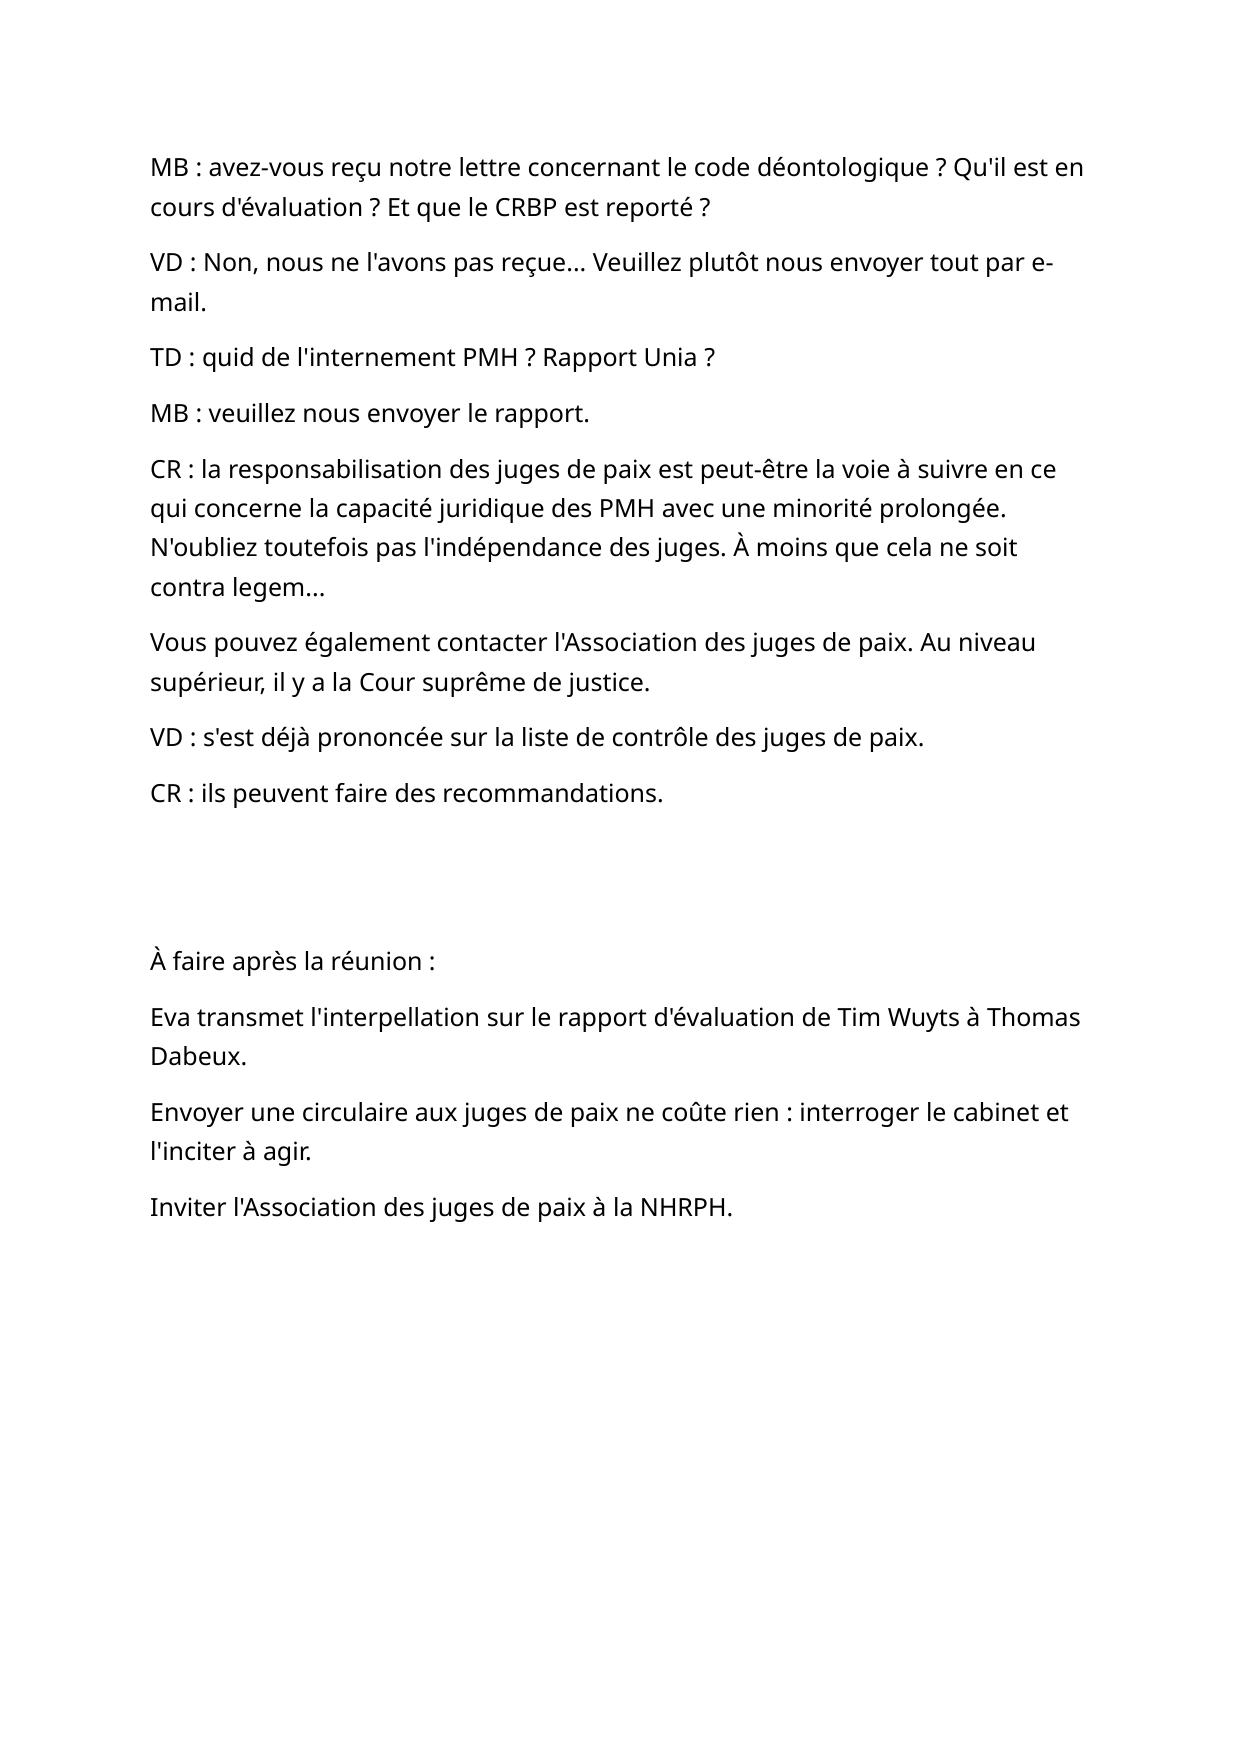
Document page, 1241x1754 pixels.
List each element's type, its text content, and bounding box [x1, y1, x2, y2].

text CR : ils peuvent faire des recommandations. [150, 776, 1090, 810]
text CR : la responsabilisation des juges de paix est peut-être la voie à suivre en ce qui concerne la capacité juridique des PMH avec une minorité prolongée. N'oubliez toutefois pas l'indépendance des juges. À moins que cela ne soit contra legem... [150, 452, 1090, 603]
text VD : s'est déjà prononcée sur la liste de contrôle des juges de paix. [150, 720, 1090, 754]
text Eva transmet l'interpellation sur le rapport d'évaluation de Tim Wuyts à Thomas Dabeux. [150, 999, 1090, 1072]
text MB : avez-vous reçu notre lettre concernant le code déontologique ? Qu'il est en cours d'évaluation ? Et que le CRBP est reporté ? [150, 150, 1090, 223]
text Envoyer une circulaire aux juges de paix ne coûte rien : interroger le cabinet et l'inciter à agir. [150, 1094, 1090, 1167]
text À faire après la réunion : [150, 943, 1090, 977]
text Inviter l'Association des juges de paix à la NHRPH. [150, 1189, 1090, 1223]
text MB : veuillez nous envoyer le rapport. [150, 396, 1090, 430]
text TD : quid de l'internement PMH ? Rapport Unia ? [150, 340, 1090, 374]
text VD : Non, nous ne l'avons pas reçue... Veuillez plutôt nous envoyer tout par e-mail. [150, 245, 1090, 318]
text Vous pouvez également contacter l'Association des juges de paix. Au niveau supérieur, il y a la Cour suprême de justice. [150, 625, 1090, 698]
